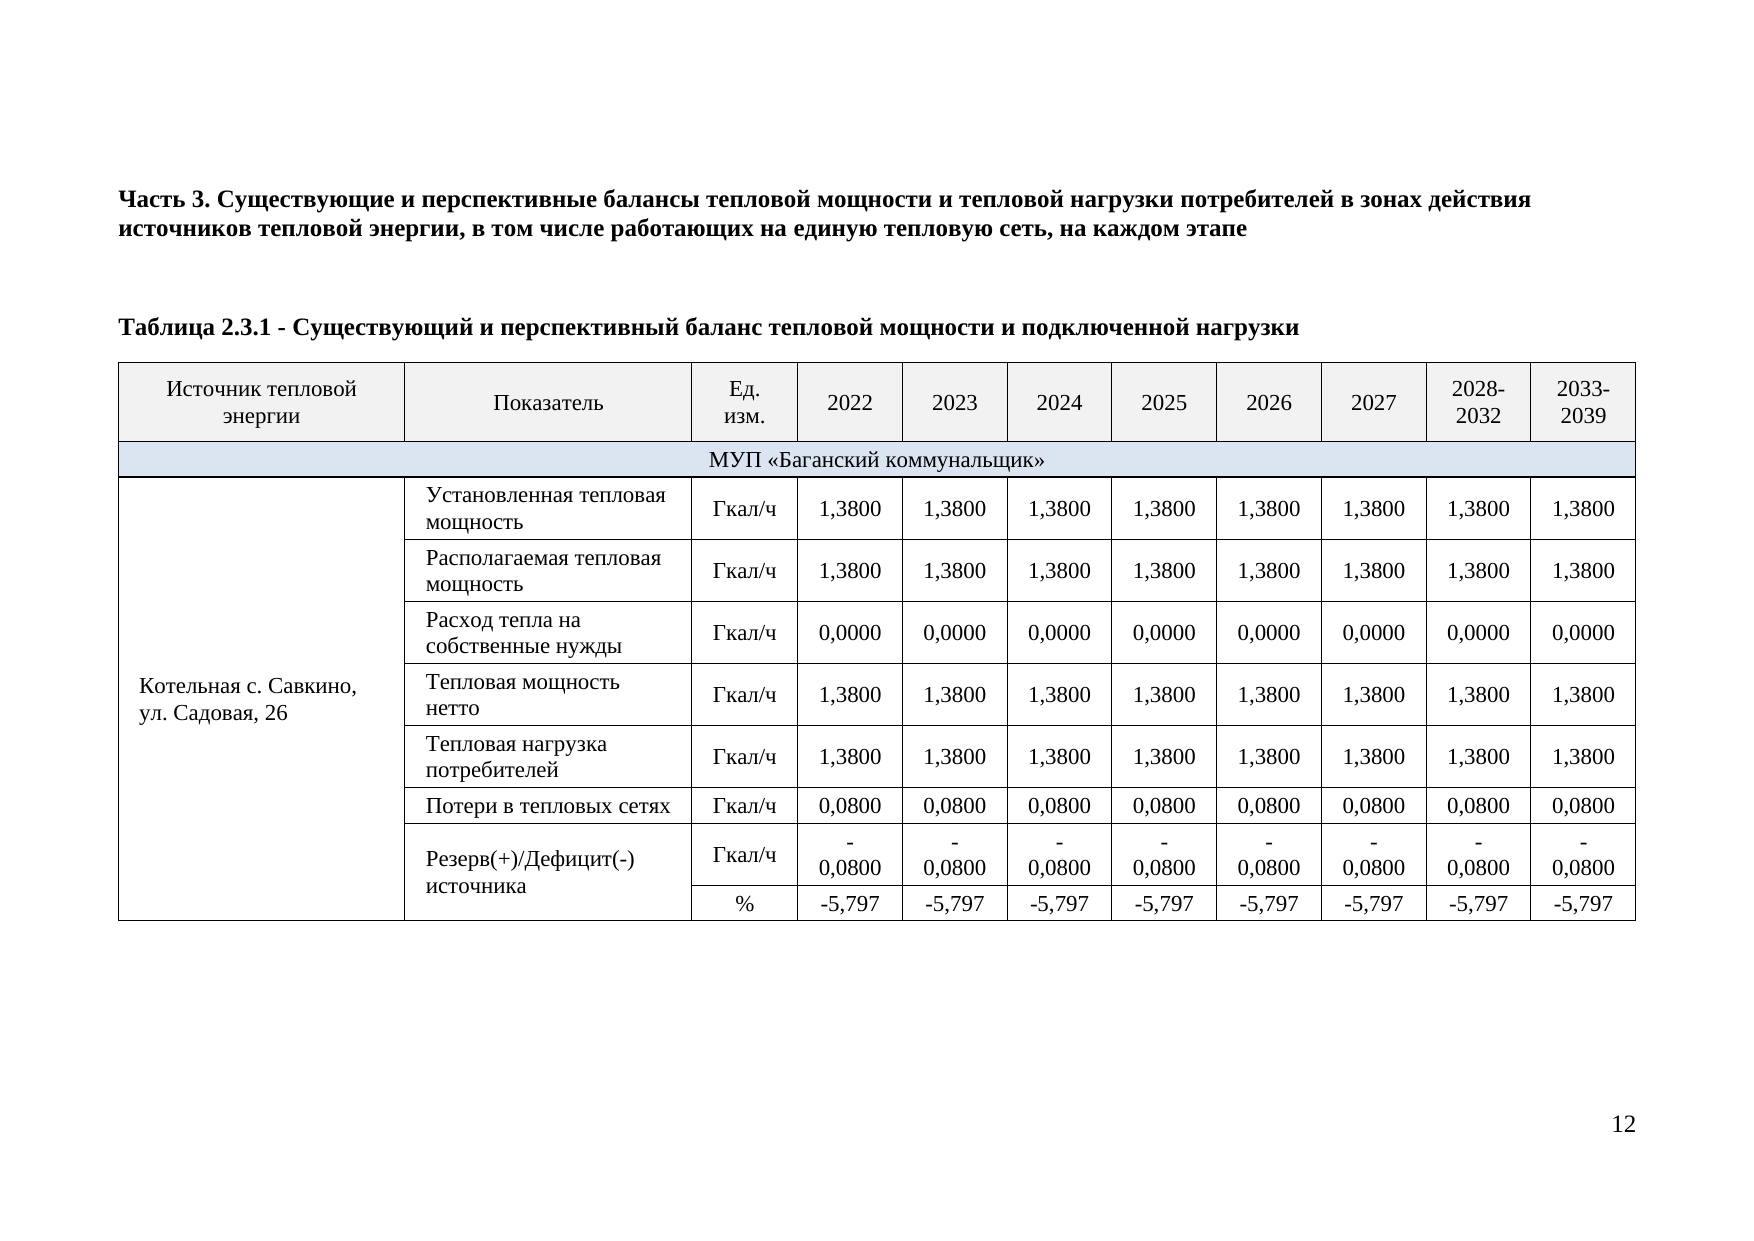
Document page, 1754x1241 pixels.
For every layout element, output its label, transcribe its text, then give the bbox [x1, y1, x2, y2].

table_cell 0,0800 [1427, 788, 1530, 822]
table_cell -0,0800 [798, 824, 902, 884]
table_cell Гкал/ч [692, 788, 797, 822]
table_cell 0,0000 [1427, 602, 1530, 663]
table_cell Гкал/ч [692, 478, 797, 538]
table_cell Гкал/ч [692, 726, 797, 787]
table_cell 1,3800 [1008, 478, 1111, 538]
table_cell -5,797 [1112, 886, 1216, 920]
table_cell 1,3800 [1427, 540, 1530, 601]
table_cell Гкал/ч [692, 602, 797, 663]
table_header 2028-2032 [1427, 363, 1530, 441]
table_cell -5,797 [1531, 886, 1635, 920]
table_cell 1,3800 [903, 540, 1007, 601]
table_cell Потери в тепловых сетях [405, 788, 691, 822]
table_cell 0,0800 [1217, 788, 1321, 822]
table_header 2024 [1008, 363, 1111, 441]
table_header Показатель [405, 363, 691, 441]
table_header 2026 [1217, 363, 1321, 441]
table_header 2023 [903, 363, 1007, 441]
table_cell -5,797 [1008, 886, 1111, 920]
table_cell 0,0800 [1112, 788, 1216, 822]
table_cell -0,0800 [1427, 824, 1530, 884]
table_cell -0,0800 [1322, 824, 1426, 884]
table_cell -0,0800 [903, 824, 1007, 884]
table_cell 0,0800 [798, 788, 902, 822]
table_cell 0,0000 [798, 602, 902, 663]
table_cell 0,0000 [903, 602, 1007, 663]
table_cell Тепловая мощность нетто [405, 664, 691, 725]
table_cell 0,0800 [903, 788, 1007, 822]
table_cell Гкал/ч [692, 664, 797, 725]
table_cell 1,3800 [1427, 726, 1530, 787]
table_cell -5,797 [903, 886, 1007, 920]
table_cell -0,0800 [1008, 824, 1111, 884]
table_cell -0,0800 [1112, 824, 1216, 884]
table_cell 1,3800 [798, 540, 902, 601]
text Таблица 2.3.1 - Существующий и перспективный баланс тепловой мощности и подключенной нагрузки [118, 312, 1636, 341]
table_cell 1,3800 [1217, 540, 1321, 601]
table_header 2027 [1322, 363, 1426, 441]
table_header 2022 [798, 363, 902, 441]
table_cell 1,3800 [1008, 664, 1111, 725]
table_cell % [692, 886, 797, 920]
table_cell 1,3800 [903, 664, 1007, 725]
table_cell Гкал/ч [692, 824, 797, 884]
table_cell 1,3800 [798, 664, 902, 725]
table_cell 1,3800 [1217, 664, 1321, 725]
table_cell 1,3800 [1322, 478, 1426, 538]
table_cell 1,3800 [1217, 478, 1321, 538]
table_cell 1,3800 [1112, 540, 1216, 601]
table_cell 0,0000 [1217, 602, 1321, 663]
table_cell -5,797 [798, 886, 902, 920]
table_cell 0,0000 [1112, 602, 1216, 663]
table_header Источник тепловой энергии [119, 363, 404, 441]
table_cell 1,3800 [1112, 726, 1216, 787]
table_cell 1,3800 [1427, 664, 1530, 725]
table_header Ед. изм. [692, 363, 797, 441]
table_cell МУП «Баганский коммунальщик» [119, 442, 1635, 476]
table_cell -0,0800 [1217, 824, 1321, 884]
table_cell 0,0000 [1531, 602, 1635, 663]
table_cell -5,797 [1217, 886, 1321, 920]
table_cell 1,3800 [1112, 664, 1216, 725]
table_cell 1,3800 [1427, 478, 1530, 538]
table_cell 1,3800 [1217, 726, 1321, 787]
table_cell 0,0000 [1322, 602, 1426, 663]
table_cell 1,3800 [798, 478, 902, 538]
table_cell Располагаемая тепловая мощность [405, 540, 691, 601]
table_cell Установленная тепловая мощность [405, 478, 691, 538]
table_cell 0,0800 [1322, 788, 1426, 822]
table_cell -5,797 [1427, 886, 1530, 920]
table_cell 1,3800 [1531, 540, 1635, 601]
table_cell 1,3800 [1322, 664, 1426, 725]
subtitle Часть 3. Существующие и перспективные балансы тепловой мощности и тепловой нагрузки потребителей в зонах действия источников тепловой энергии, в том числе работающих на единую тепловую сеть, на каждом этапе [118, 184, 1636, 242]
table_cell -5,797 [1322, 886, 1426, 920]
table_cell 1,3800 [903, 726, 1007, 787]
table_cell -0,0800 [1531, 824, 1635, 884]
table_cell 0,0000 [1008, 602, 1111, 663]
table_header 2033-2039 [1531, 363, 1635, 441]
table_cell 1,3800 [1322, 726, 1426, 787]
table_cell 1,3800 [1531, 478, 1635, 538]
table_cell 1,3800 [1112, 478, 1216, 538]
table_cell 1,3800 [1531, 726, 1635, 787]
table_cell 1,3800 [1531, 664, 1635, 725]
table_cell Тепловая нагрузка потребителей [405, 726, 691, 787]
table_cell 1,3800 [798, 726, 902, 787]
table_cell Гкал/ч [692, 540, 797, 601]
table_header 2025 [1112, 363, 1216, 441]
table_cell 1,3800 [1008, 726, 1111, 787]
table_cell Резерв(+)/Дефицит(-) источника [405, 824, 691, 920]
table_cell Расход тепла на собственные нужды [405, 602, 691, 663]
table_cell 1,3800 [1322, 540, 1426, 601]
table_cell Котельная с. Савкино, ул. Садовая, 26 [119, 478, 404, 920]
table_cell 1,3800 [903, 478, 1007, 538]
table_cell 0,0800 [1008, 788, 1111, 822]
table_cell 0,0800 [1531, 788, 1635, 822]
table_cell 1,3800 [1008, 540, 1111, 601]
